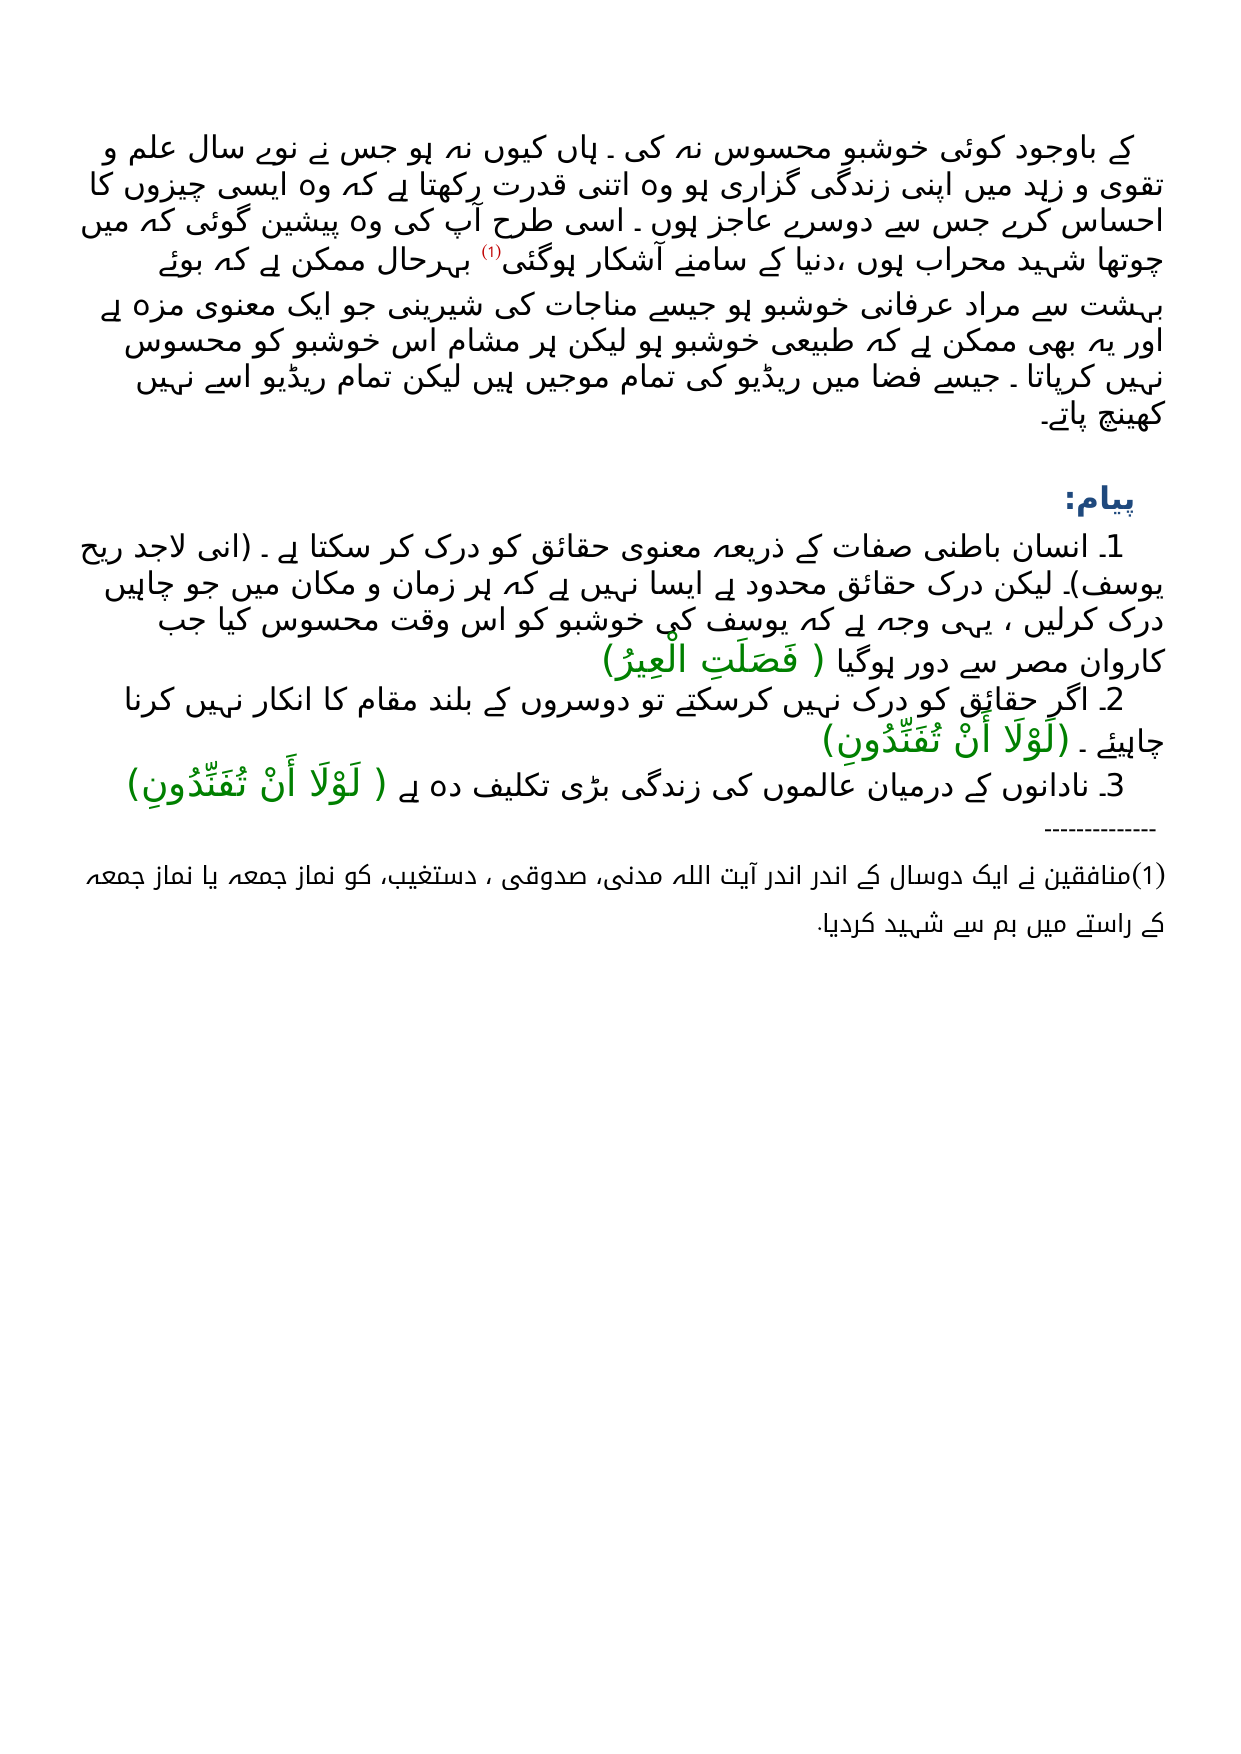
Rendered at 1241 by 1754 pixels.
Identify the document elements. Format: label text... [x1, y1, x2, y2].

text 2۔ اگر حقائق کو درک نہیں کرسکتے تو دوسروں کے بلند مقام کا انکار نہیں کرنا چاہیئے ۔ (لَوْلَا أَنْ تُفَنِّدُونِ) [75, 682, 1165, 762]
text (1)منافقین نے ایک دوسال کے اندر اندر آیت اللہ مدنی، صدوقی ، دستغیب، کو نماز جمعہ یا نماز جمعہ کے راستے میں بم سے شہید کردیا. [75, 853, 1165, 947]
text 3۔ نادانوں کے درمیان عالموں کی زندگی بڑی تکلیف دہ ہے ( لَوْلَا أَنْ تُفَنِّدُونِ) [75, 762, 1165, 805]
text کے باوجود کوئی خوشبو محسوس نہ کی ۔ ہاں کیوں نہ ہو جس نے نوے سال علم و تقوی و زہد میں اپنی زندگی گزاری ہو وہ اتنی قدرت رکھتا ہے کہ وہ ایسی چیزوں کا احساس کرے جس سے دوسرے عاجز ہوں ۔ اسی طرح آپ کی وہ پیشین گوئی کہ میں چوتھا شہید محراب ہوں ،دنیا کے سامنے آشکار ہوگئی(1) بہرحال ممکن ہے کہ بوئے بہشت سے مراد عرفانی خوشبو ہو جیسے مناجات کی شیرینی جو ایک معنوی مزہ ہے اور یہ بھی ممکن ہے کہ طبیعی خوشبو ہو لیکن ہر مشام اس خوشبو کو محسوس نہیں کرپاتا ۔ جیسے فضا میں ریڈیو کی تمام موجیں ہیں لیکن تمام ریڈیو اسے نہیں کھینچ پاتے۔ [75, 130, 1165, 432]
text -------------- [75, 805, 1165, 853]
subtitle پیام: [75, 480, 1165, 516]
text 1۔ انسان باطنی صفات کے ذریعہ معنوی حقائق کو درک کر سکتا ہے ۔ (انی لاجد ریح یوسف)۔ لیکن درک حقائق محدود ہے ایسا نہیں ہے کہ ہر زمان و مکان میں جو چاہیں درک کرلیں ، یہی وجہ ہے کہ یوسف کی خوشبو کو اس وقت محسوس کیا جب کاروان مصر سے دور ہوگیا ( فَصَلَتِ الْعِیرُ) [75, 529, 1165, 682]
